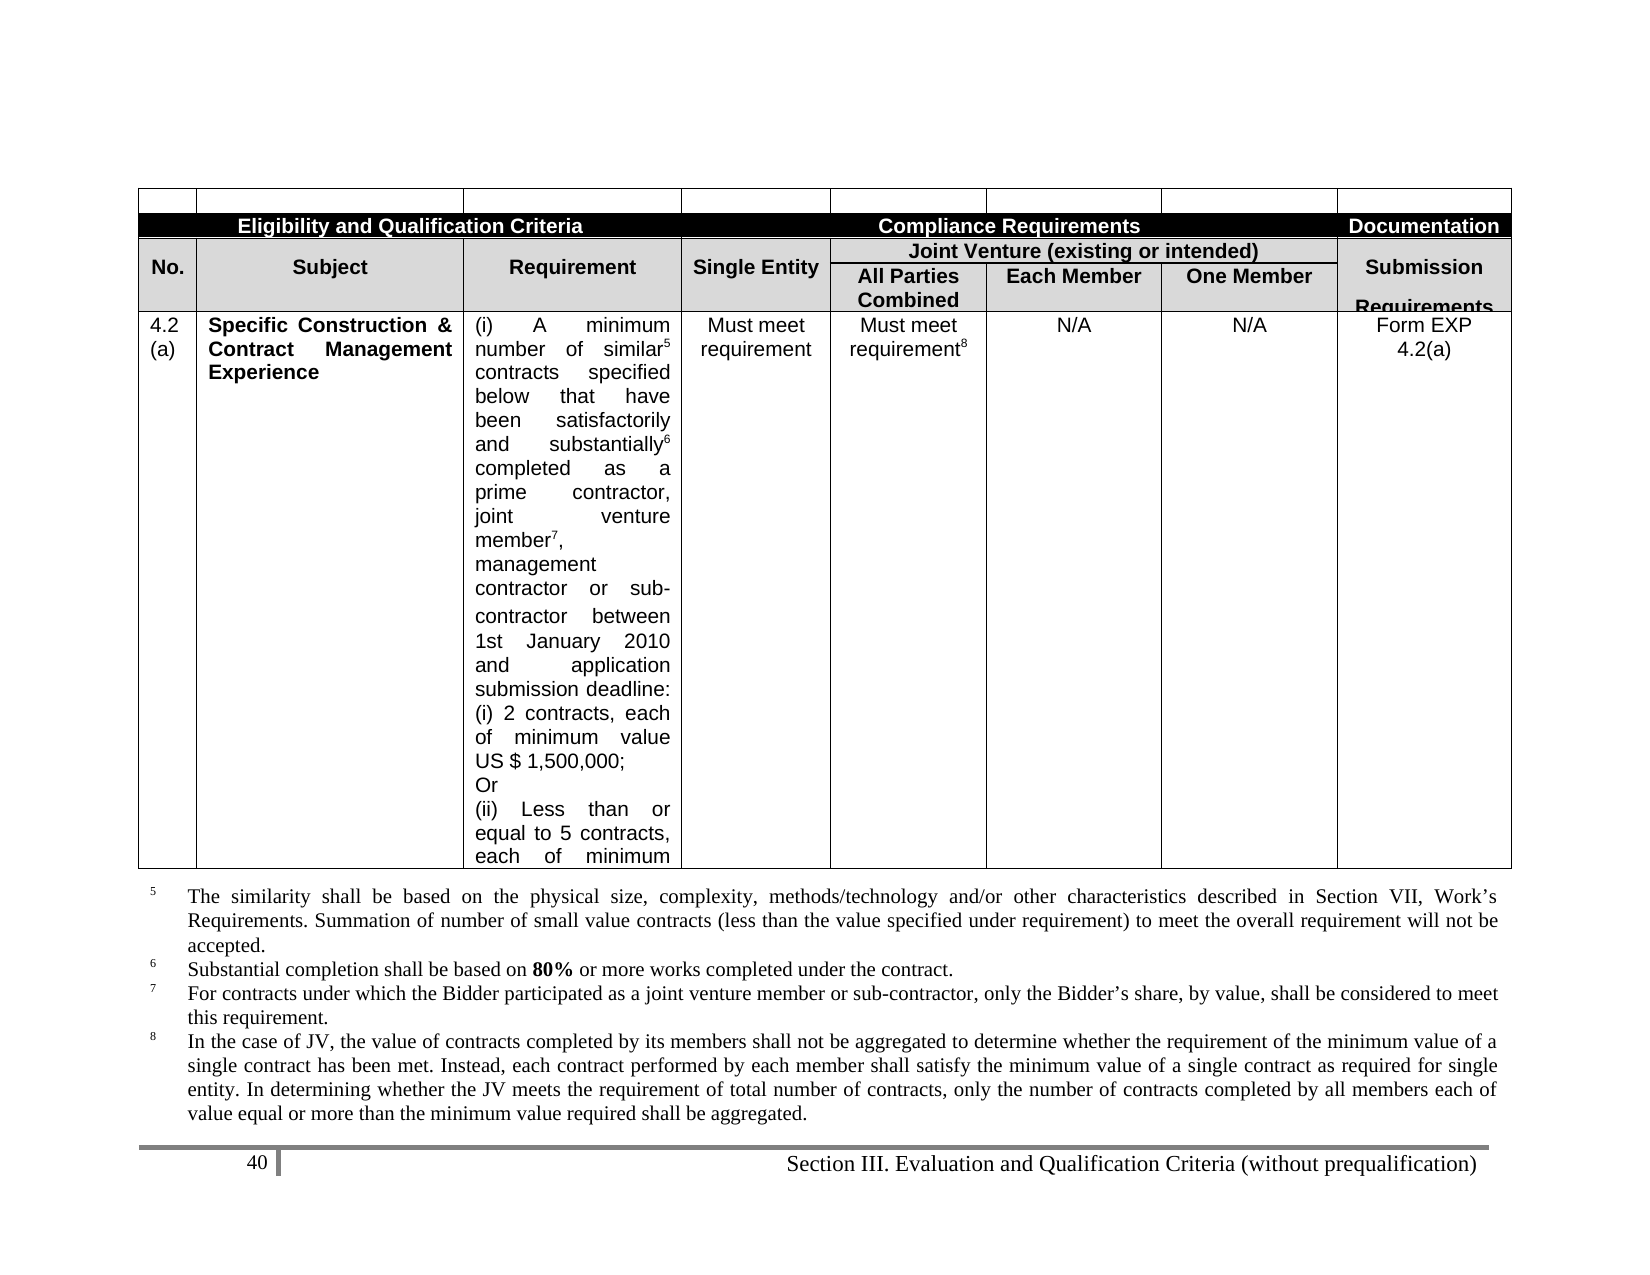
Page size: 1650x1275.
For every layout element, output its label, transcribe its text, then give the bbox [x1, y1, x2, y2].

table_cell 4.2 (a) [139, 312, 196, 868]
table_header [464, 189, 681, 212]
table_cell Single Entity [682, 239, 830, 311]
table_cell Form EXP 4.2(a) [1338, 312, 1511, 868]
table_cell Documentation [1338, 214, 1511, 237]
table_cell Subject [197, 239, 463, 311]
table_header [1162, 189, 1337, 212]
table_header [139, 189, 196, 212]
table_cell Specific Construction & Contract Management Experience [197, 312, 463, 868]
table_cell (i) A minimum number of similar contracts specified below that have been satisfactorily and substantially completed as a prime contractor, joint venture member, management contractor or sub-contractor between 1st January 2010 and application submission deadline: (i) 2 contracts, each of minimum value US $ 1,500,000; Or (ii) Less than or equal to 5 contracts, each of minimum value US $ 50,000, but with total value of all contracts equal or more than 2 x US $ 1,500,000 [464, 312, 681, 868]
table_cell Must meet requirement [682, 312, 830, 868]
table_header [831, 189, 986, 212]
table_cell N/A [987, 312, 1161, 868]
table_cell All Parties Combined [831, 264, 986, 311]
table_header [682, 189, 830, 212]
table_cell No. [139, 239, 196, 311]
table_cell Must meet requirement [831, 312, 986, 868]
table_cell Submission Requirements [1338, 239, 1511, 311]
table_cell N/A [1162, 312, 1337, 868]
table_header [197, 189, 463, 212]
table_cell Joint Venture (existing or intended) [831, 239, 1337, 262]
table_cell Requirement [464, 239, 681, 311]
table_header [1338, 189, 1511, 212]
table_cell Eligibility and Qualification Criteria [139, 214, 681, 237]
table_cell Each Member [987, 264, 1161, 311]
table_cell Compliance Requirements [682, 214, 1337, 237]
table_cell One Member [1162, 264, 1337, 311]
table_header [987, 189, 1161, 212]
